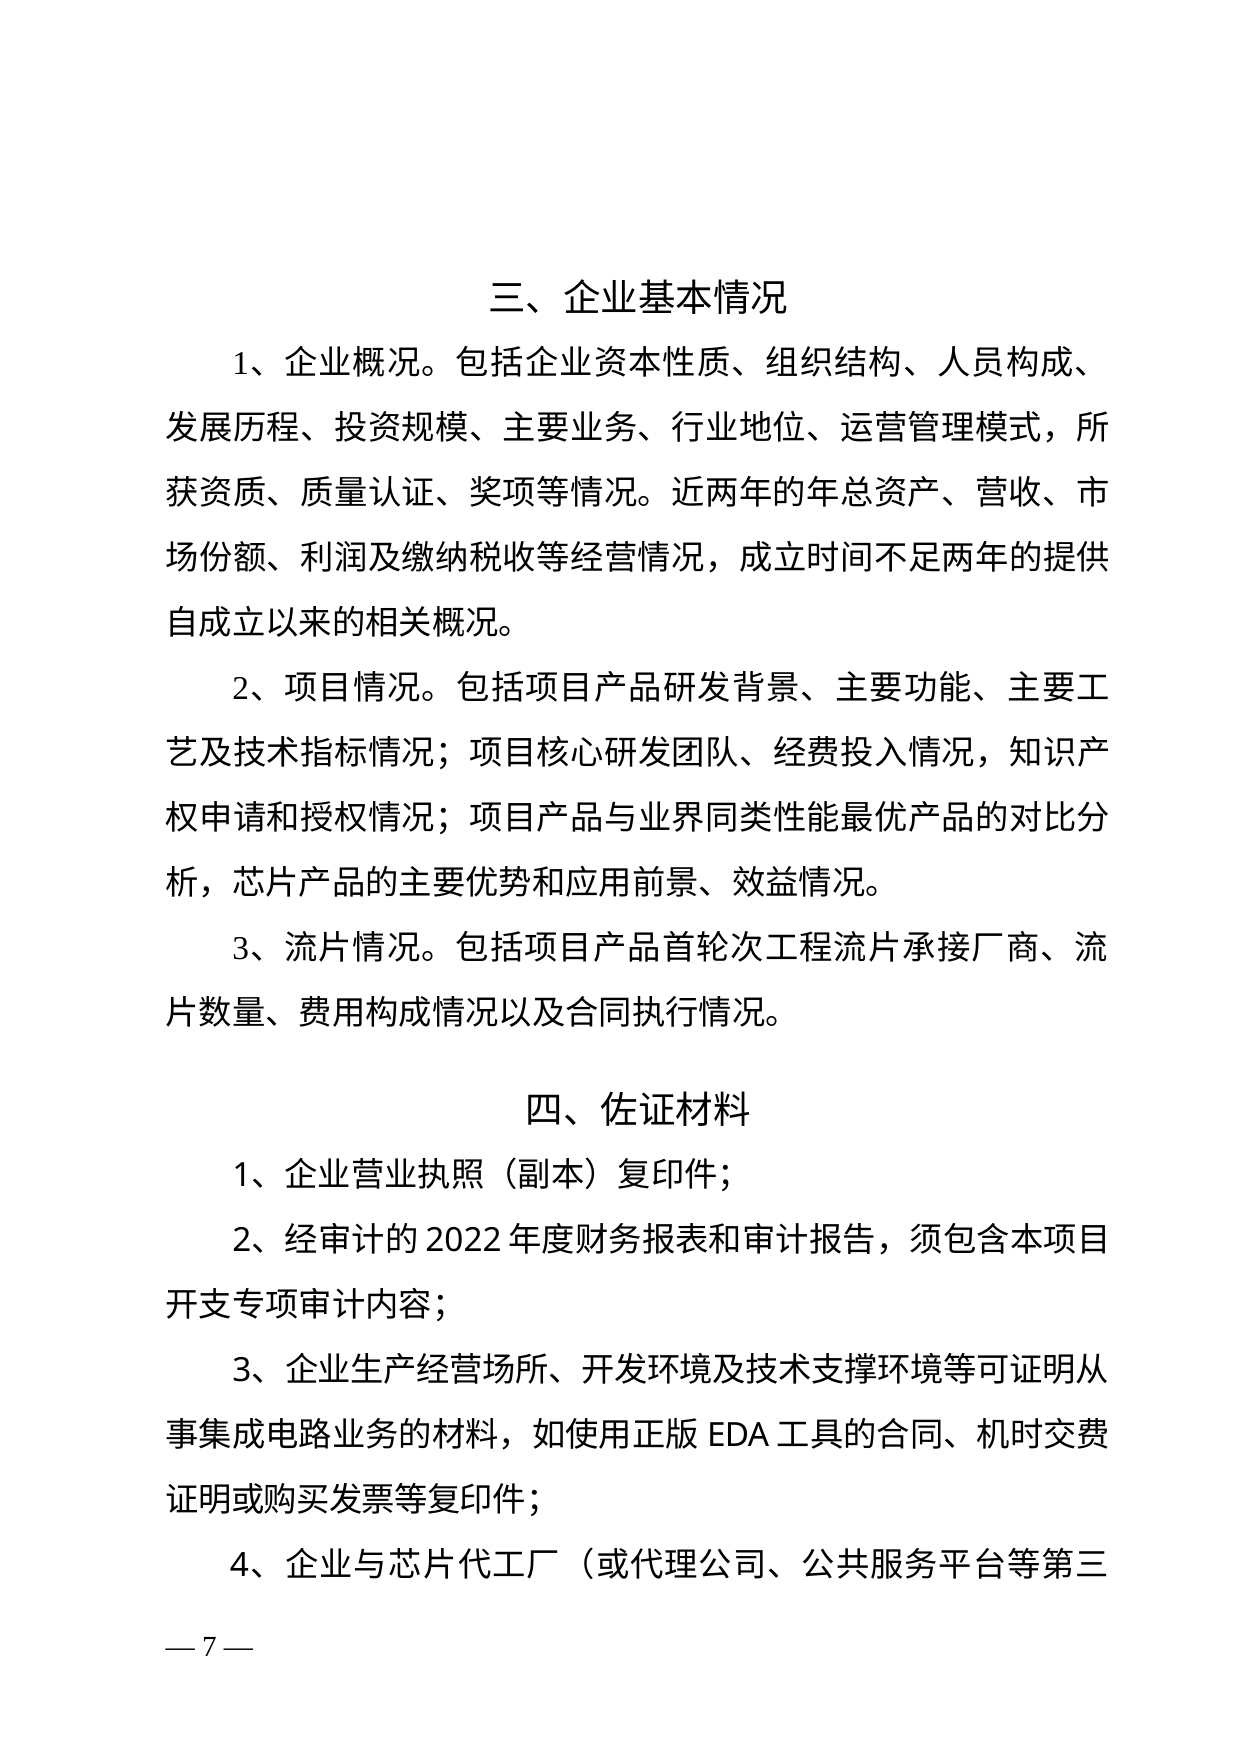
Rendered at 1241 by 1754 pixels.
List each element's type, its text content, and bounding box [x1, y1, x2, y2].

text 1、企业概况。包括企业资本性质、组织结构、人员构成、发展历程、投资规模、主要业务、行业地位、运营管理模式，所获资质、质量认证、奖项等情况。近两年的年总资产、营收、市场份额、利润及缴纳税收等经营情况，成立时间不足两年的提供自成立以来的相关概况。 [165, 327, 1110, 652]
text 2、经审计的2022年度财务报表和审计报告，须包含本项目开支专项审计内容； [165, 1205, 1110, 1335]
text 3、企业生产经营场所、开发环境及技术支撑环境等可证明从事集成电路业务的材料，如使用正版EDA工具的合同、机时交费证明或购买发票等复印件； [165, 1335, 1110, 1411]
text 四、佐证材料 [165, 1075, 1110, 1140]
text 3、企业生产经营场所、开发环境及技术支撑环境等可证明从事集成电路业务的材料，如使用正版EDA工具的合同、机时交费证明或购买发票等复印件； [165, 1456, 1110, 1530]
text 三、企业基本情况 [165, 262, 1110, 327]
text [165, 1530, 1110, 1595]
text 2、项目情况。包括项目产品研发背景、主要功能、主要工艺及技术指标情况；项目核心研发团队、经费投入情况，知识产权申请和授权情况；项目产品与业界同类性能最优产品的对比分析，芯片产品的主要优势和应用前景、效益情况。 [165, 652, 1110, 912]
text 1、企业营业执照（副本）复印件； [165, 1140, 1110, 1205]
text 3、流片情况。包括项目产品首轮次工程流片承接厂商、流片数量、费用构成情况以及合同执行情况。 [165, 912, 1110, 1042]
